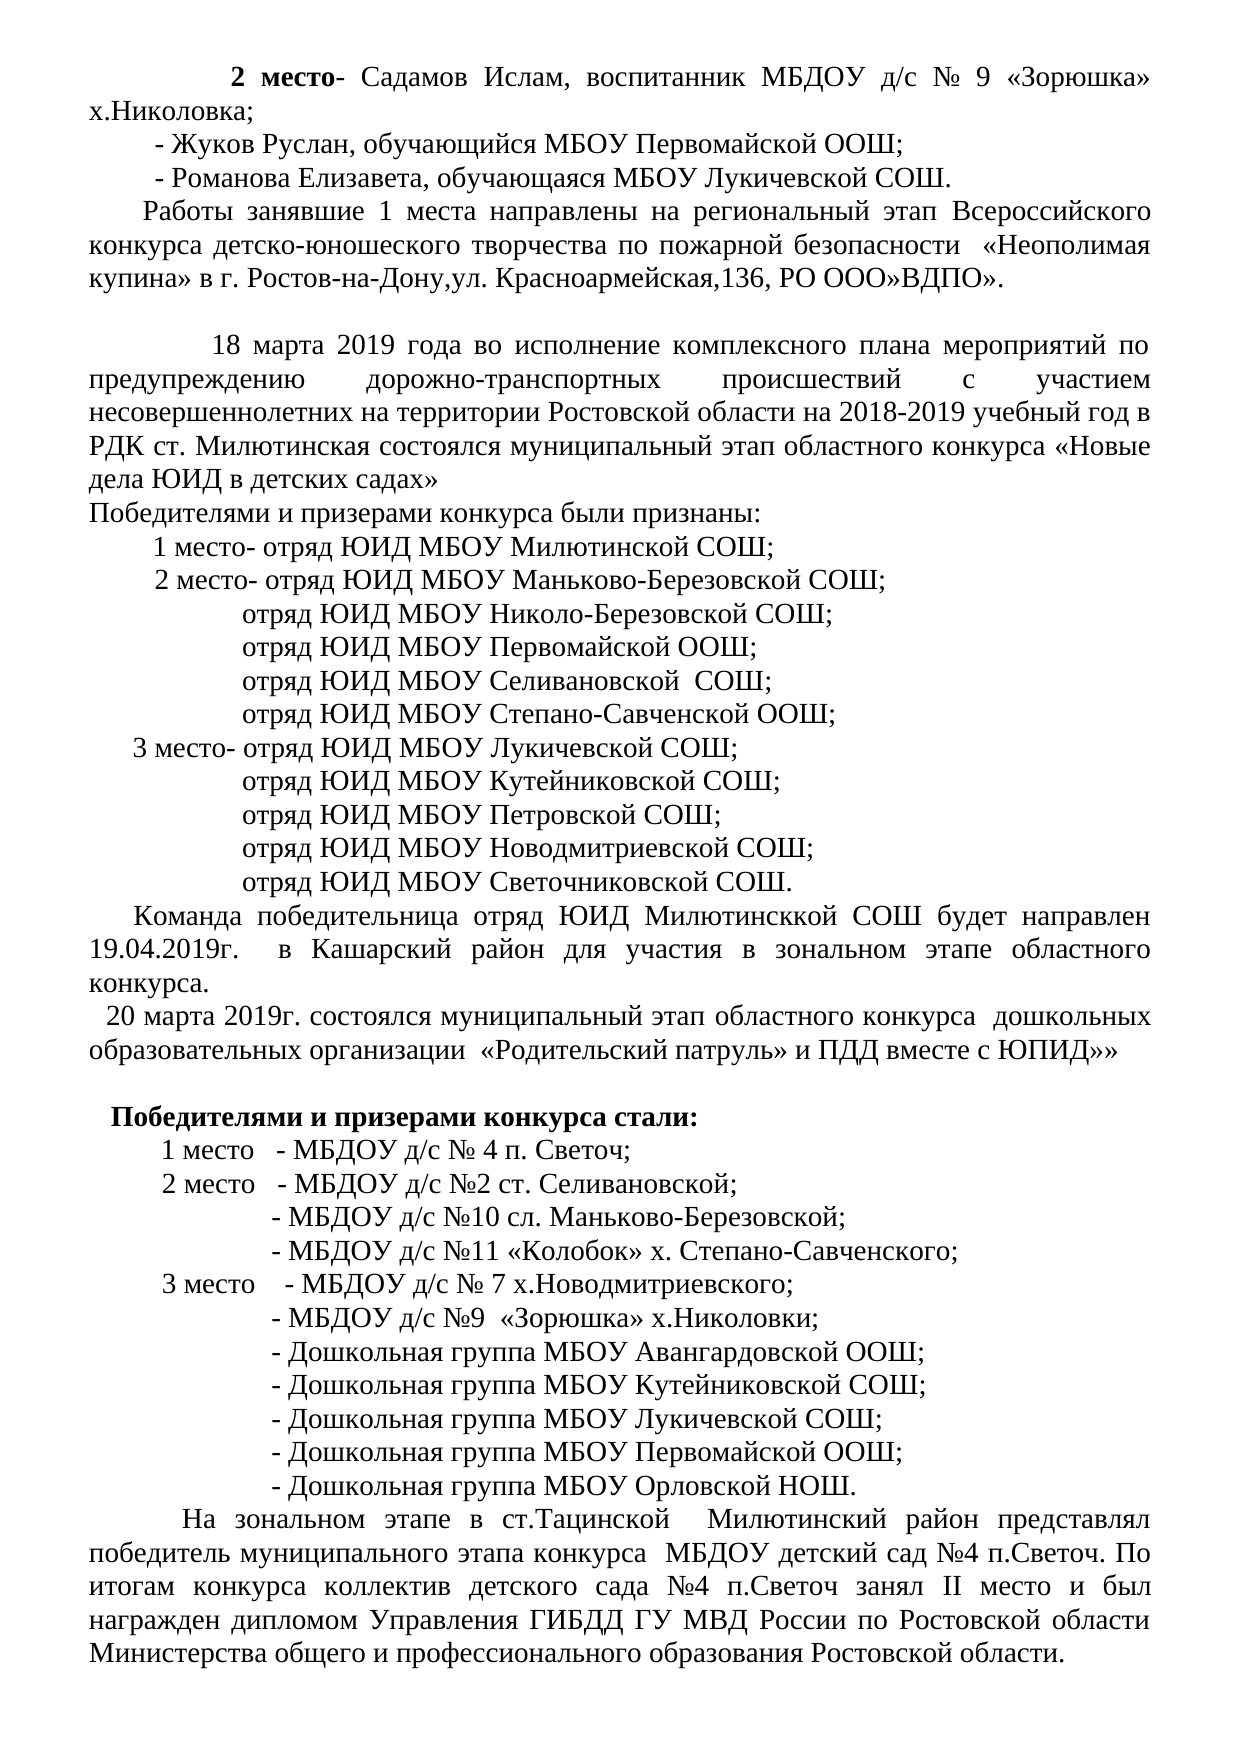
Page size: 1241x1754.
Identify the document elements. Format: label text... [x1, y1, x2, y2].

text - МБДОУ д/с №9 «Зорюшка» х.Николовки; [89, 1300, 1152, 1334]
text Работы занявшие 1 места направлены на региональный этап Всероссийского конкурса детско-юношеского творчества по пожарной безопасности «Неополимая купина» в г. Ростов-на-Дону,ул. Красноармейская,136, РО ООО»ВДПО». [89, 193, 1152, 294]
text 2 место- отряд ЮИД МБОУ Маньково-Березовской СОШ; [89, 562, 1152, 596]
text отряд ЮИД МБОУ Кутейниковской СОШ; [89, 763, 1152, 797]
text отряд ЮИД МБОУ Новодмитриевской СОШ; [89, 831, 1152, 864]
text - Жуков Руслан, обучающийся МБОУ Первомайской ООШ; [89, 126, 1152, 160]
text 1 место - МБДОУ д/с № 4 п. Светоч; [89, 1132, 1152, 1166]
text отряд ЮИД МБОУ Первомайской ООШ; [89, 629, 1152, 663]
text - Дошкольная группа МБОУ Орловской НОШ. [89, 1468, 1152, 1501]
text На зональном этапе в ст.Тацинской Милютинский район представлял победитель муниципального этапа конкурса МБДОУ детский сад №4 п.Светоч. По итогам конкурса коллектив детского сада №4 п.Светоч занял II место и был награжден дипломом Управления ГИБДД ГУ МВД России по Ростовской области Министерства общего и профессионального образования Ростовской области. [89, 1501, 1152, 1669]
text Команда победительница отряд ЮИД Милютинсккой СОШ будет направлен 19.04.2019г. в Кашарский район для участия в зональном этапе областного конкурса. [89, 898, 1152, 998]
text 1 место- отряд ЮИД МБОУ Милютинской СОШ; [89, 529, 1152, 562]
text - Дошкольная группа МБОУ Кутейниковской СОШ; [89, 1367, 1152, 1401]
text 2 место - МБДОУ д/с №2 ст. Селивановской; [89, 1166, 1152, 1199]
text отряд ЮИД МБОУ Николо-Березовской СОШ; [89, 596, 1152, 629]
text отряд ЮИД МБОУ Степано-Савченской ООШ; [89, 696, 1152, 730]
text - Романова Елизавета, обучающаяся МБОУ Лукичевской СОШ. [89, 160, 1152, 193]
text 3 место- отряд ЮИД МБОУ Лукичевской СОШ; [89, 730, 1152, 763]
text 3 место - МБДОУ д/с № 7 х.Новодмитриевского; [89, 1267, 1152, 1300]
text отряд ЮИД МБОУ Селивановской СОШ; [89, 663, 1152, 696]
text Победителями и призерами конкурса стали: [89, 1099, 1152, 1132]
text - МБДОУ д/с №10 сл. Маньково-Березовской; [89, 1199, 1152, 1233]
text - Дошкольная группа МБОУ Первомайской ООШ; [89, 1434, 1152, 1468]
text - МБДОУ д/с №11 «Колобок» х. Степано-Савченского; [89, 1233, 1152, 1267]
text 18 марта 2019 года во исполнение комплексного плана мероприятий по предупреждению дорожно-транспортных происшествий с участием несовершеннолетних на территории Ростовской области на 2018-2019 учебный год в РДК ст. Милютинская состоялся муниципальный этап областного конкурса «Новые дела ЮИД в детских садах» [89, 327, 1152, 495]
text - Дошкольная группа МБОУ Авангардовской ООШ; [89, 1334, 1152, 1367]
text 20 марта 2019г. состоялся муниципальный этап областного конкурса дошкольных образовательных организации «Родительский патруль» и ПДД вместе с ЮПИД»» [89, 998, 1152, 1065]
text 2 место- Садамов Ислам, воспитанник МБДОУ д/с № 9 «Зорюшка» х.Николовка; [89, 59, 1152, 126]
text отряд ЮИД МБОУ Петровской СОШ; [89, 797, 1152, 831]
text отряд ЮИД МБОУ Светочниковской СОШ. [89, 864, 1152, 898]
text - Дошкольная группа МБОУ Лукичевской СОШ; [89, 1401, 1152, 1434]
text Победителями и призерами конкурса были признаны: [89, 495, 1152, 529]
